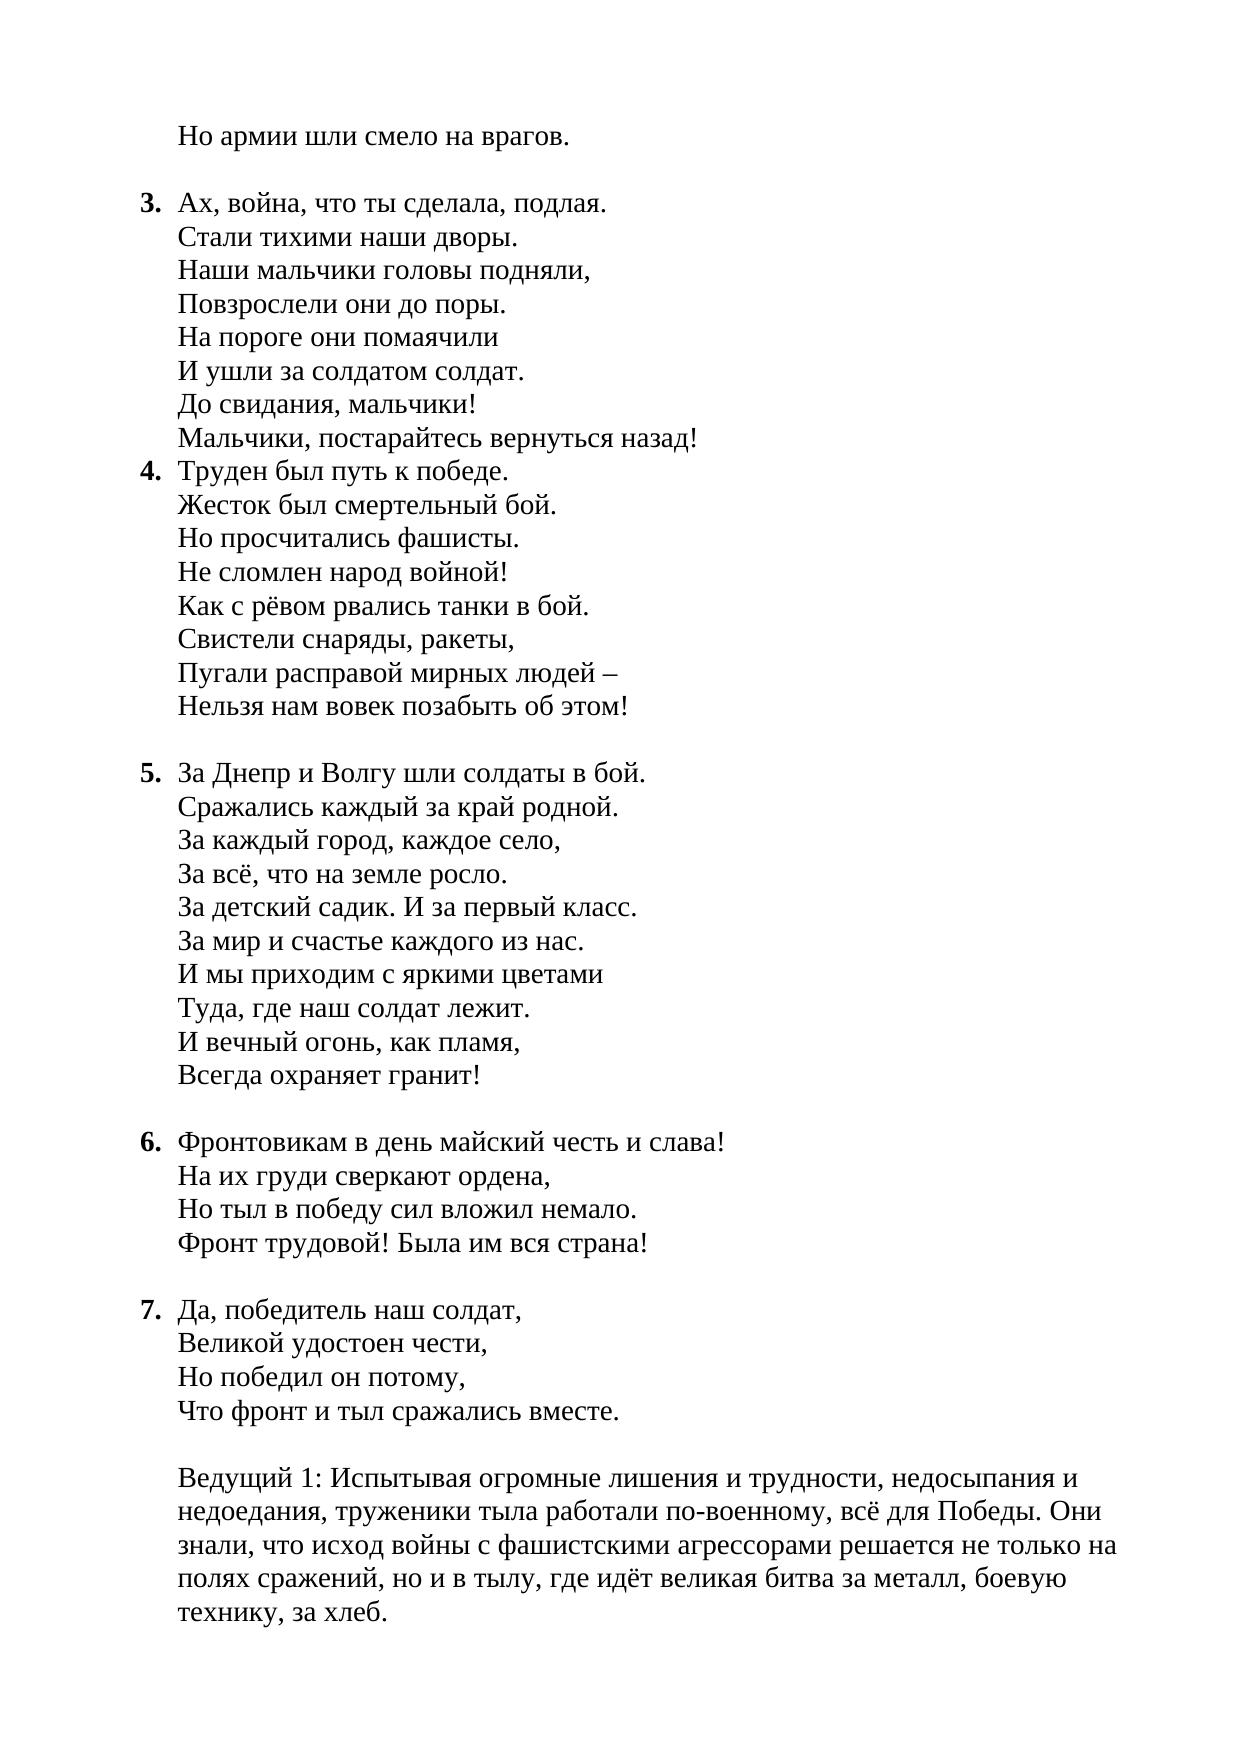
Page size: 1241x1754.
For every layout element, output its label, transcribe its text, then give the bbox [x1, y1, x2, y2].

text И ушли за солдатом солдат. [177, 353, 1152, 386]
text Повзрослели они до поры. [177, 286, 1152, 319]
text Мальчики, постарайтесь вернуться назад! [177, 420, 1152, 453]
text Наши мальчики головы подняли, [177, 252, 1152, 286]
list За Днепр и Волгу шли солдаты в бой. Сражались каждый за край родной. За каждый город, каждое село, За всё, что на земле росло. За детский садик. И за первый класс. За мир и счастье каждого из нас. И мы приходим с яркими цветами Туда, где наш солдат лежит. И вечный огонь, как пламя, Всегда охраняет гранит! [140, 755, 1152, 1091]
text Великой удостоен чести, [177, 1326, 1152, 1359]
list Труден был путь к победе. Жесток был смертельный бой. Но просчитались фашисты. Не сломлен народ войной! Как с рёвом рвались танки в бой. Свистели снаряды, ракеты, Пугали расправой мирных людей – Нельзя нам вовек позабыть об этом! [140, 453, 1152, 722]
text На пороге они помаячили [177, 319, 1152, 353]
text На их груди сверкают ордена, [177, 1158, 1152, 1191]
list Фронтовикам в день майский честь и слава! [140, 1124, 1152, 1158]
list Ах, война, что ты сделала, подлая. [140, 185, 1152, 219]
text Ведущий 1: Испытывая огромные лишения и трудности, недосыпания и недоедания, труженики тыла работали по-военному, всё для Победы. Они знали, что исход войны с фашистскими агрессорами решается не только на полях сражений, но и в тылу, где идёт великая битва за металл, боевую технику, за хлеб. [177, 1460, 1152, 1627]
text Стали тихими наши дворы. [177, 219, 1152, 252]
text Но победил он потому, [177, 1359, 1152, 1393]
text Фронт трудовой! Была им вся страна! [177, 1225, 1152, 1258]
text До свидания, мальчики! [177, 386, 1152, 420]
text Что фронт и тыл сражались вместе. [177, 1393, 1152, 1426]
list Да, победитель наш солдат, [140, 1292, 1152, 1326]
text Но армии шли смело на врагов. [177, 118, 1152, 152]
text Но тыл в победу сил вложил немало. [177, 1191, 1152, 1225]
